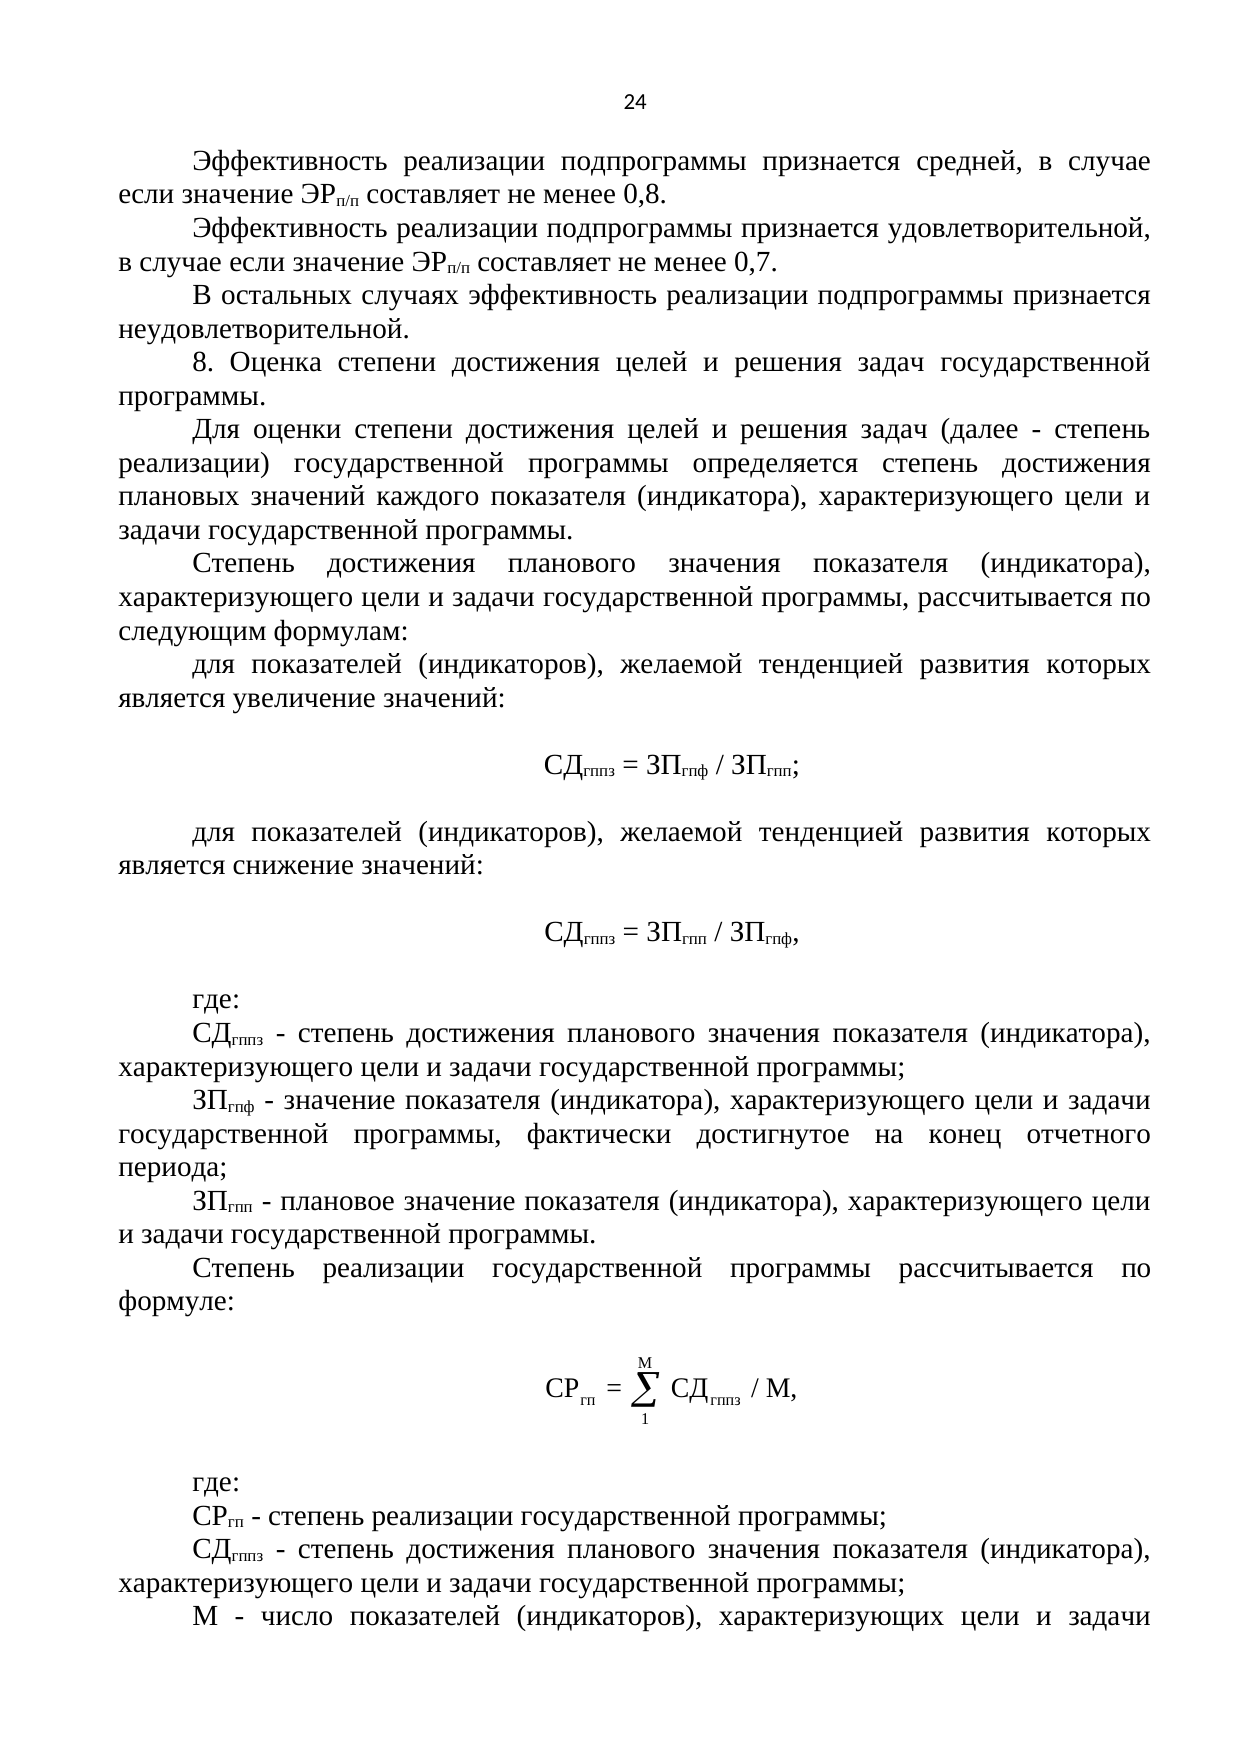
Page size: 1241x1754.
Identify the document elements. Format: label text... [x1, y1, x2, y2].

text СДгппз = ЗПгпф / ЗПгпп; [118, 747, 1152, 780]
text где: [118, 982, 1152, 1015]
text для показателей (индикаторов), желаемой тенденцией развития которых является снижение значений: [118, 814, 1152, 881]
text ЗПгпп - плановое значение показателя (индикатора), характеризующего цели и задачи государственной программы. [118, 1183, 1152, 1250]
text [118, 1598, 1152, 1632]
text Эффективность реализации подпрограммы признается средней, в случае если значение ЭРп/п составляет не менее 0,8. [118, 143, 1152, 210]
text СДгппз = ЗПгпп / ЗПгпф, [118, 914, 1152, 948]
text СДгппз - степень достижения планового значения показателя (индикатора), характеризующего цели и задачи государственной программы; [118, 1015, 1152, 1082]
text 8. Оценка степени достижения целей и решения задач государственной программы. [118, 344, 1152, 411]
text для показателей (индикаторов), желаемой тенденцией развития которых является увеличение значений: [118, 646, 1152, 713]
text СРгп - степень реализации государственной программы; [118, 1498, 1152, 1531]
text где: [118, 1464, 1152, 1498]
text Для оценки степени достижения целей и решения задач (далее - степень реализации) государственной программы определяется степень достижения плановых значений каждого показателя (индикатора), характеризующего цели и задачи государственной программы. [118, 411, 1152, 546]
text Степень достижения планового значения показателя (индикатора), характеризующего цели и задачи государственной программы, рассчитывается по следующим формулам: [118, 546, 1152, 646]
text В остальных случаях эффективность реализации подпрограммы признается неудовлетворительной. [118, 277, 1152, 344]
text СДгппз - степень достижения планового значения показателя (индикатора), характеризующего цели и задачи государственной программы; [118, 1531, 1152, 1598]
text Степень реализации государственной программы рассчитывается по формуле: [118, 1250, 1152, 1317]
text Эффективность реализации подпрограммы признается удовлетворительной, в случае если значение ЭРп/п составляет не менее 0,7. [118, 210, 1152, 277]
text ЗПгпф - значение показателя (индикатора), характеризующего цели и задачи государственной программы, фактически достигнутое на конец отчетного периода; [118, 1082, 1152, 1183]
